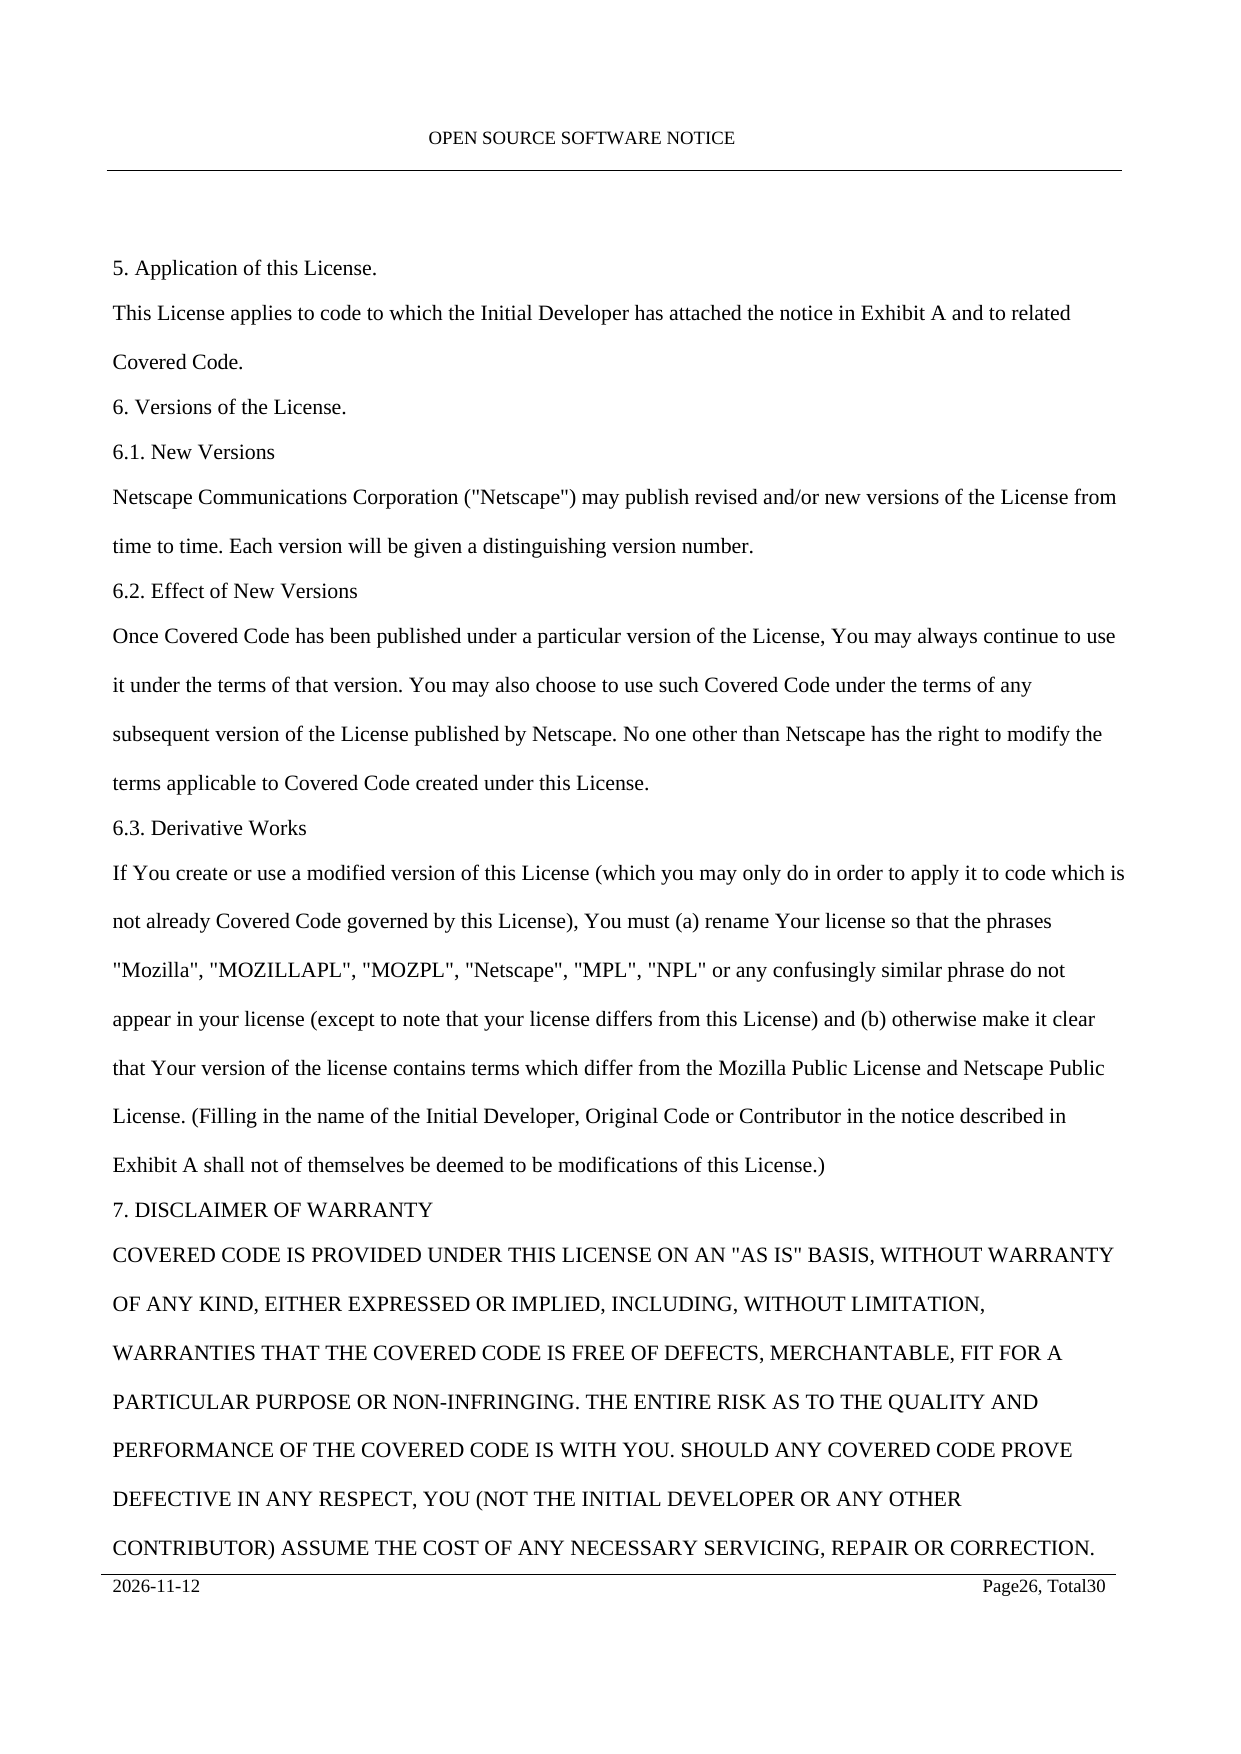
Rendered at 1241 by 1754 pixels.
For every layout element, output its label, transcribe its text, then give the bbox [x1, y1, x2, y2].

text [112, 1239, 1128, 1564]
text 6. Versions of the License. [112, 390, 1128, 423]
text Once Covered Code has been published under a particular version of the License, You may always continue to use it under the terms of that version. You may also choose to use such Covered Code under the terms of any subsequent version of the License published by Netscape. No one other than Netscape has the right to modify the terms applicable to Covered Code created under this License. [112, 619, 1128, 798]
text 6.2. Effect of New Versions [112, 574, 1128, 607]
text 6.3. Derivative Works [112, 811, 1128, 843]
text 7. DISCLAIMER OF WARRANTY [112, 1194, 1128, 1226]
text 6.1. New Versions [112, 436, 1128, 468]
text If You create or use a modified version of this License (which you may only do in order to apply it to code which is not already Covered Code governed by this License), You must (a) rename Your license so that the phrases "Mozilla", "MOZILLAPL", "MOZPL", "Netscape", "MPL", "NPL" or any confusingly similar phrase do not appear in your license (except to note that your license differs from this License) and (b) otherwise make it clear that Your version of the license contains terms which differ from the Mozilla Public License and Netscape Public License. (Filling in the name of the Initial Developer, Original Code or Contributor in the notice described in Exhibit A shall not of themselves be deemed to be modifications of this License.) [112, 856, 1128, 1181]
text Netscape Communications Corporation ("Netscape") may publish revised and/or new versions of the License from time to time. Each version will be given a distinguishing version number. [112, 481, 1128, 562]
text This License applies to code to which the Initial Developer has attached the notice in Exhibit A and to related Covered Code. [112, 297, 1128, 378]
text 5. Application of this License. [112, 251, 1128, 284]
